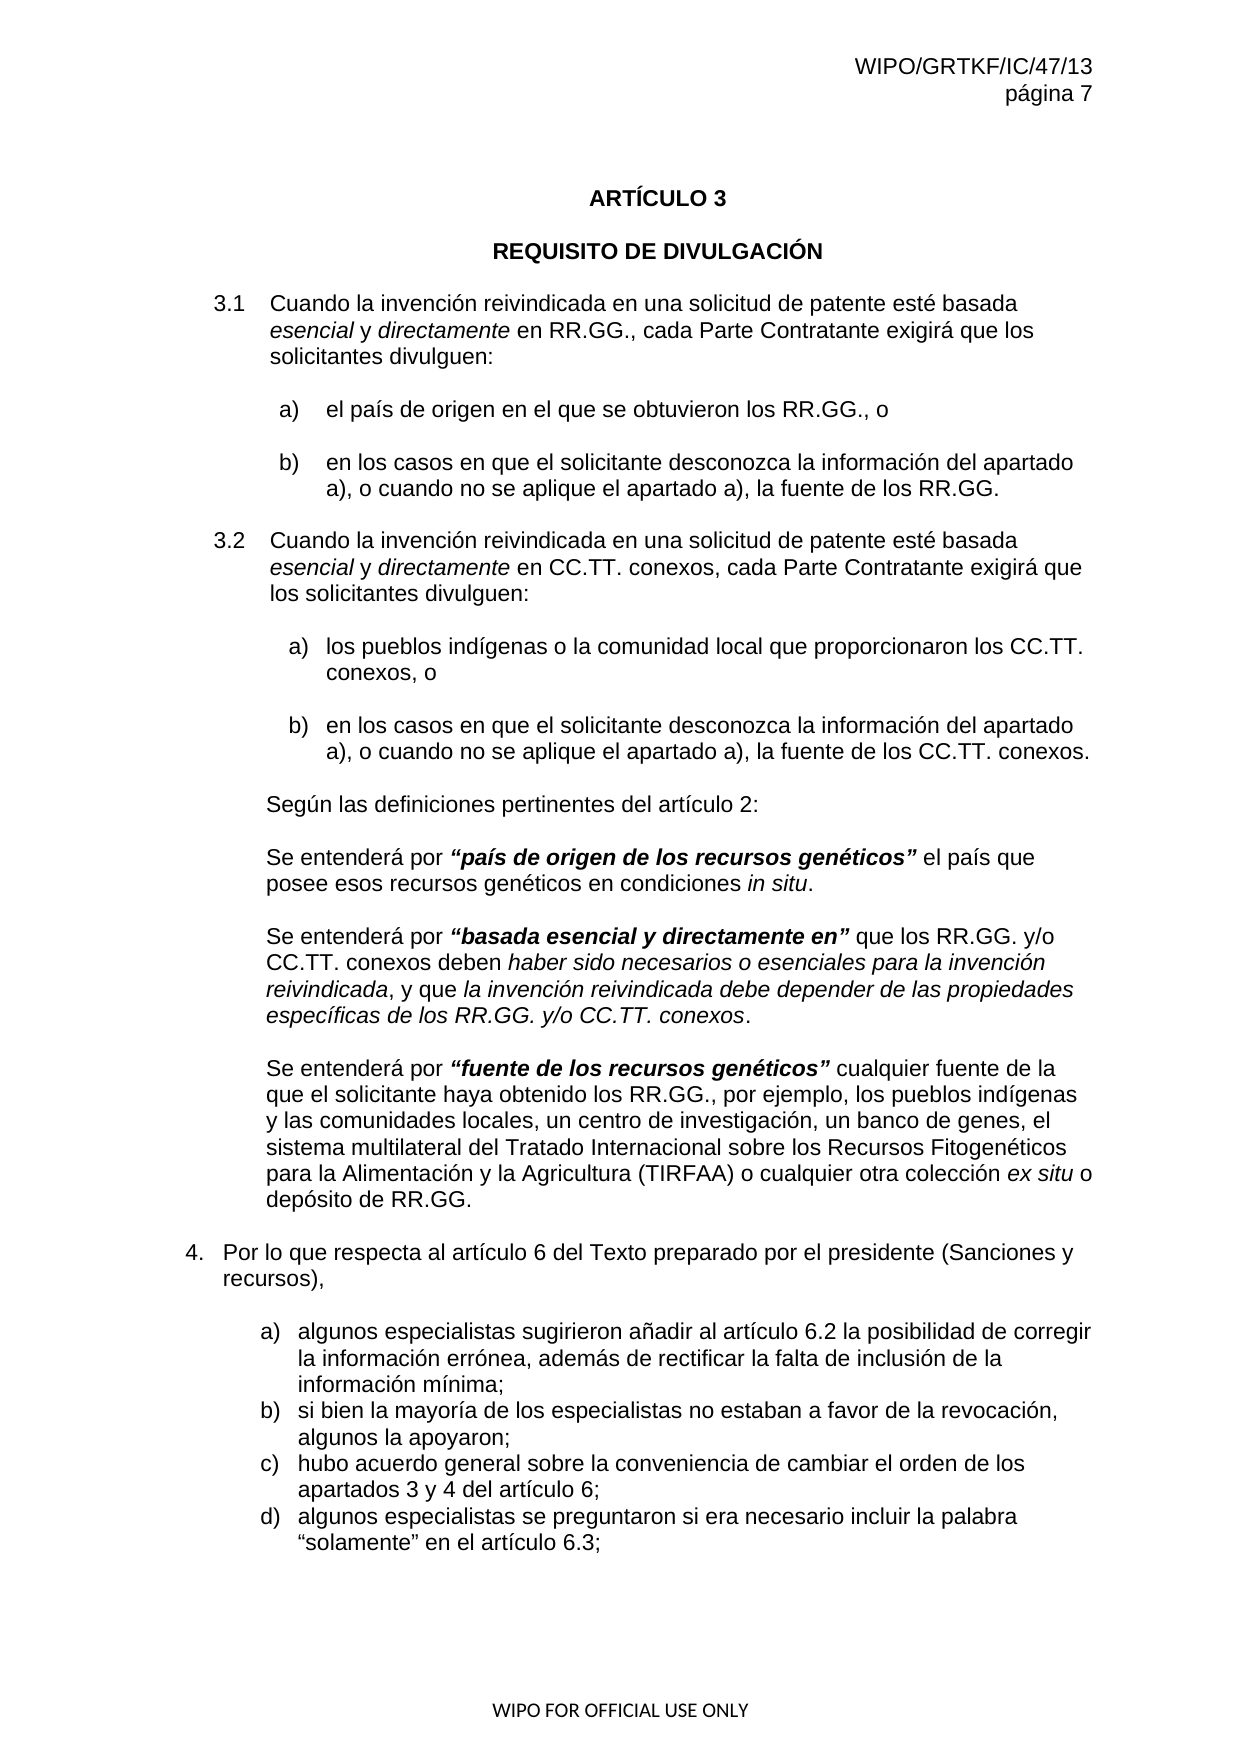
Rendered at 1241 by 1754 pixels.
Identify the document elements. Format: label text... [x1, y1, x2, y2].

text a) los pueblos indígenas o la comunidad local que proporcionaron los CC.TT. conexos, o [288, 633, 1093, 686]
list ARTÍCULO 3 [223, 185, 1093, 211]
list el país de origen en el que se obtuvieron los RR.GG., o [279, 396, 1093, 422]
list si bien la mayoría de los especialistas no estaban a favor de la revocación, algunos la apoyaron; [260, 1397, 1093, 1450]
list REQUISITO DE DIVULGACIÓN [223, 238, 1093, 264]
text Se entenderá por “país de origen de los recursos genéticos” el país que posee esos recursos genéticos en condiciones in situ. [266, 844, 1093, 896]
text b) en los casos en que el solicitante desconozca la información del apartado a), o cuando no se aplique el apartado a), la fuente de los RR.GG. [279, 448, 1093, 501]
list algunos especialistas se preguntaron si era necesario incluir la palabra “solamente” en el artículo 6.3; [260, 1503, 1093, 1555]
text 3.2 Cuando la invención reivindicada en una solicitud de patente esté basada esencial y directamente en CC.TT. conexos, cada Parte Contratante exigirá que los solicitantes divulguen: [213, 527, 1093, 607]
text Según las definiciones pertinentes del artículo 2: [266, 791, 1093, 817]
text b) en los casos en que el solicitante desconozca la información del apartado a), o cuando no se aplique el apartado a), la fuente de los CC.TT. conexos. [288, 712, 1093, 765]
text Se entenderá por “fuente de los recursos genéticos” cualquier fuente de la que el solicitante haya obtenido los RR.GG., por ejemplo, los pueblos indígenas y las comunidades locales, un centro de investigación, un banco de genes, el sistema multilateral del Tratado Internacional sobre los Recursos Fitogenéticos para la Alimentación y la Agricultura (TIRFAA) o cualquier otra colección ex situ o depósito de RR.GG. [266, 1054, 1093, 1213]
list Por lo que respecta al artículo 6 del Texto preparado por el presidente (Sanciones y recursos), [185, 1239, 1093, 1292]
list algunos especialistas sugirieron añadir al artículo 6.2 la posibilidad de corregir la información errónea, además de rectificar la falta de inclusión de la información mínima; [260, 1318, 1093, 1397]
text 3.1 Cuando la invención reivindicada en una solicitud de patente esté basada esencial y directamente en RR.GG., cada Parte Contratante exigirá que los solicitantes divulguen: [213, 290, 1093, 369]
list hubo acuerdo general sobre la conveniencia de cambiar el orden de los apartados 3 y 4 del artículo 6; [260, 1450, 1093, 1503]
text Se entenderá por “basada esencial y directamente en” que los RR.GG. y/o CC.TT. conexos deben haber sido necesarios o esenciales para la invención reivindicada, y que la invención reivindicada debe depender de las propiedades específicas de los RR.GG. y/o CC.TT. conexos. [266, 923, 1093, 1028]
